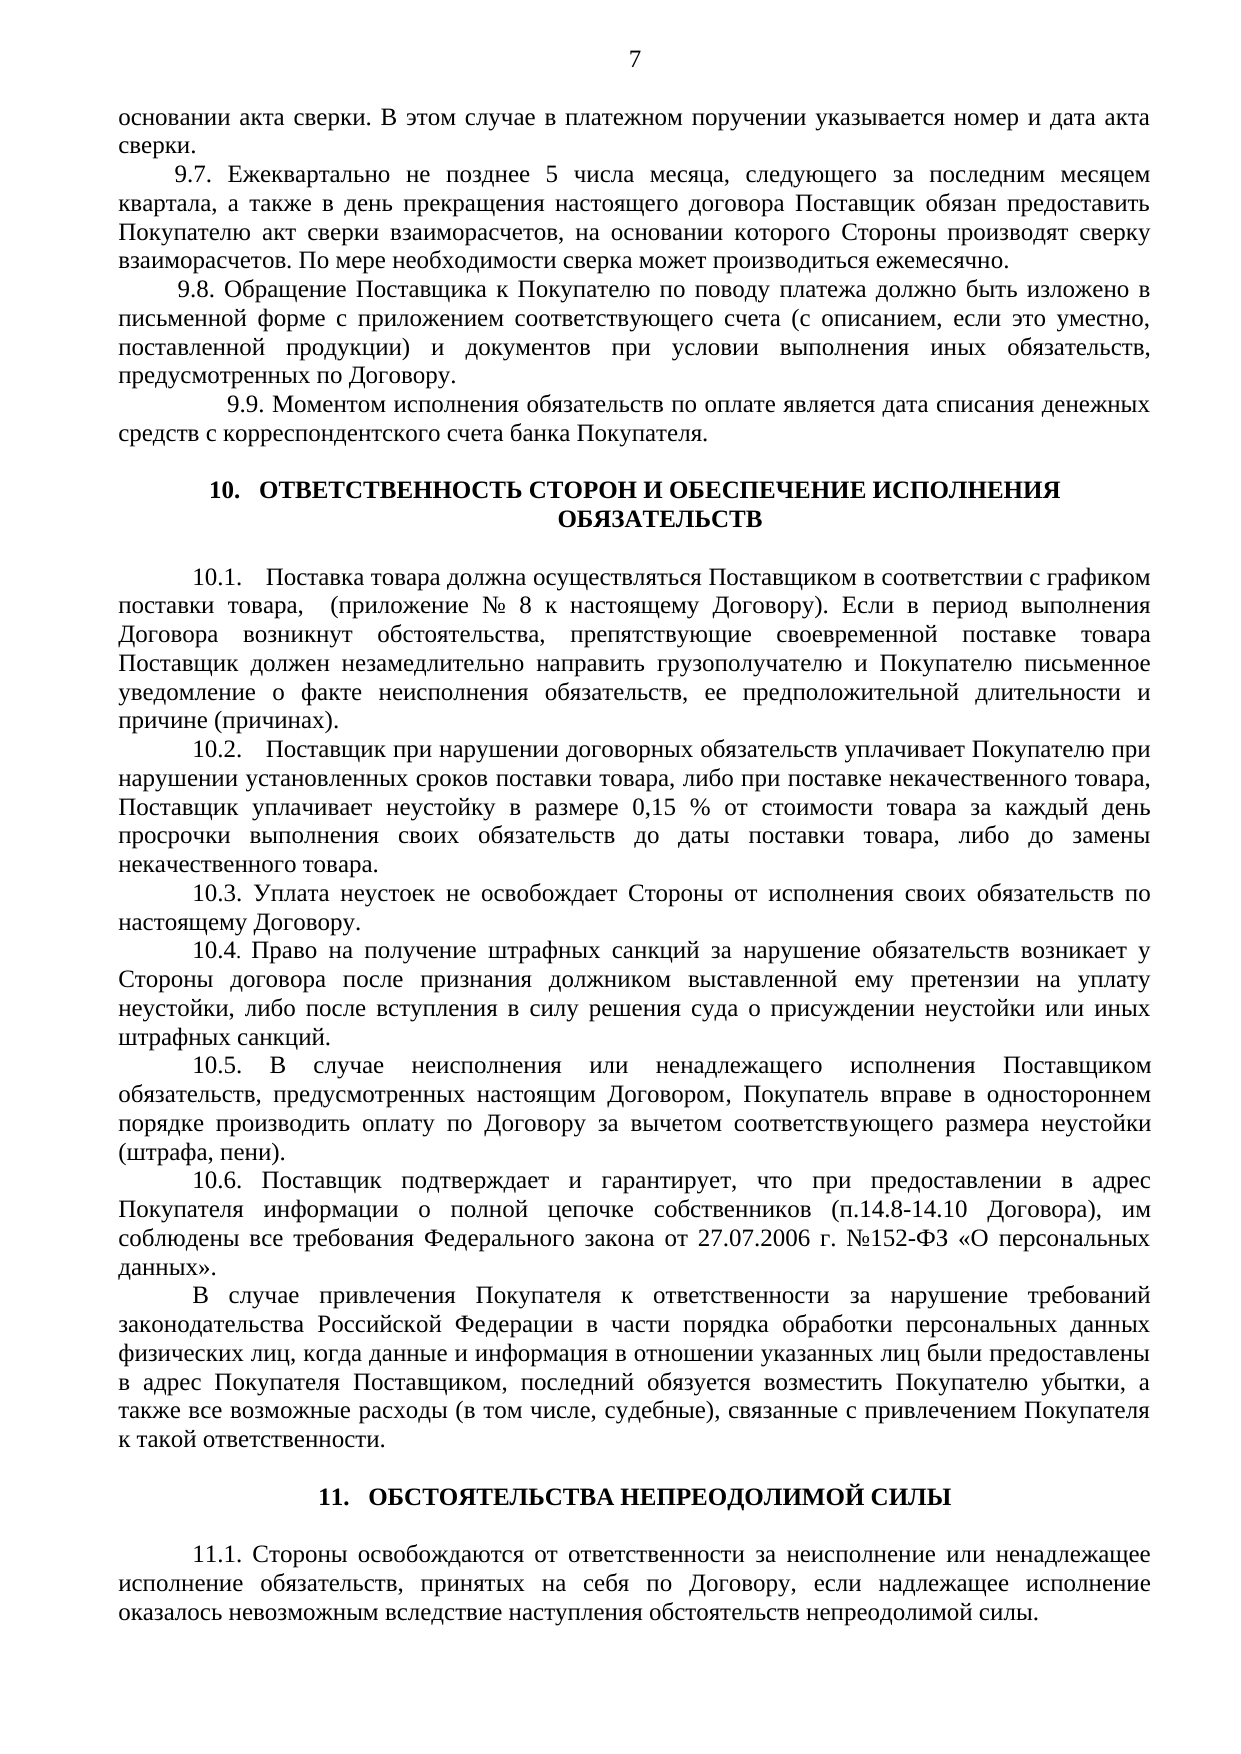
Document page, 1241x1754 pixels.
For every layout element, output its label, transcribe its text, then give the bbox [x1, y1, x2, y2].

list Поставка товара должна осуществляться Поставщиком в соответствии с графиком поставки товара, (приложение № 8 к настоящему Договору). Если в период выполнения Договора возникнут обстоятельства, препятствующие своевременной поставке товара Поставщик должен незамедлительно направить грузополучателю и Покупателю письменное уведомление о факте неисполнения обязательств, ее предположительной длительности и причине (причинах). [118, 562, 1152, 734]
list ОТВЕТСТВЕННОСТЬ СТОРОН И ОБЕСПЕЧЕНИЕ ИСПОЛНЕНИЯ ОБЯЗАТЕЛЬСТВ [118, 476, 1152, 533]
text 10.6. Поставщик подтверждает и гарантирует, что при предоставлении в адрес Покупателя информации о полной цепочке собственников (п.14.8-14.10 Договора), им соблюдены все требования Федерального закона от 27.07.2006 г. №152-ФЗ «О персональных данных». [118, 1166, 1152, 1281]
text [118, 102, 1152, 159]
text 10.3. Уплата неустоек не освобождает Стороны от исполнения своих обязательств по настоящему Договору. [118, 878, 1152, 936]
text 10.4. Право на получение штрафных санкций за нарушение обязательств возникает у Стороны договора после признания должником выставленной ему претензии на уплату неустойки, либо после вступления в силу решения суда о присуждении неустойки или иных штрафных санкций. [118, 936, 1152, 1051]
text 10.5. В случае неисполнения или ненадлежащего исполнения Поставщиком обязательств, предусмотренных настоящим Договором, Покупатель вправе в одностороннем порядке производить оплату по Договору за вычетом соответствующего размера неустойки (штрафа, пени). [118, 1051, 1152, 1166]
text 9.9. Моментом исполнения обязательств по оплате является дата списания денежных средств с корреспондентского счета банка Покупателя. [118, 389, 1152, 447]
list Поставщик при нарушении договорных обязательств уплачивает Покупателю при нарушении установленных сроков поставки товара, либо при поставке некачественного товара, Поставщик уплачивает неустойку в размере 0,15 % от стоимости товара за каждый день просрочки выполнения своих обязательств до даты поставки товара, либо до замены некачественного товара. [118, 734, 1152, 878]
text В случае привлечения Покупателя к ответственности за нарушение требований законодательства Российской Федерации в части порядка обработки персональных данных физических лиц, когда данные и информация в отношении указанных лиц были предоставлены в адрес Покупателя Поставщиком, последний обязуется возместить Покупателю убытки, а также все возможные расходы (в том числе, судебные), связанные с привлечением Покупателя к такой ответственности. [118, 1281, 1152, 1453]
text 9.8. Обращение Поставщика к Покупателю по поводу платежа должно быть изложено в письменной форме с приложением соответствующего счета (с описанием, если это уместно, поставленной продукции) и документов при условии выполнения иных обязательств, предусмотренных по Договору. [118, 274, 1152, 389]
text 9.7. Ежеквартально не позднее 5 числа месяца, следующего за последним месяцем квартала, а также в день прекращения настоящего договора Поставщик обязан предоставить Покупателю акт сверки взаиморасчетов, на основании которого Стороны производят сверку взаиморасчетов. По мере необходимости сверка может производиться ежемесячно. [118, 159, 1152, 274]
list ОБСТОЯТЕЛЬСТВА НЕПРЕОДОЛИМОЙ СИЛЫ [118, 1482, 1152, 1511]
text 11.1. Стороны освобождаются от ответственности за неисполнение или ненадлежащее исполнение обязательств, принятых на себя по Договору, если надлежащее исполнение оказалось невозможным вследствие наступления обстоятельств непреодолимой силы. [118, 1539, 1152, 1626]
